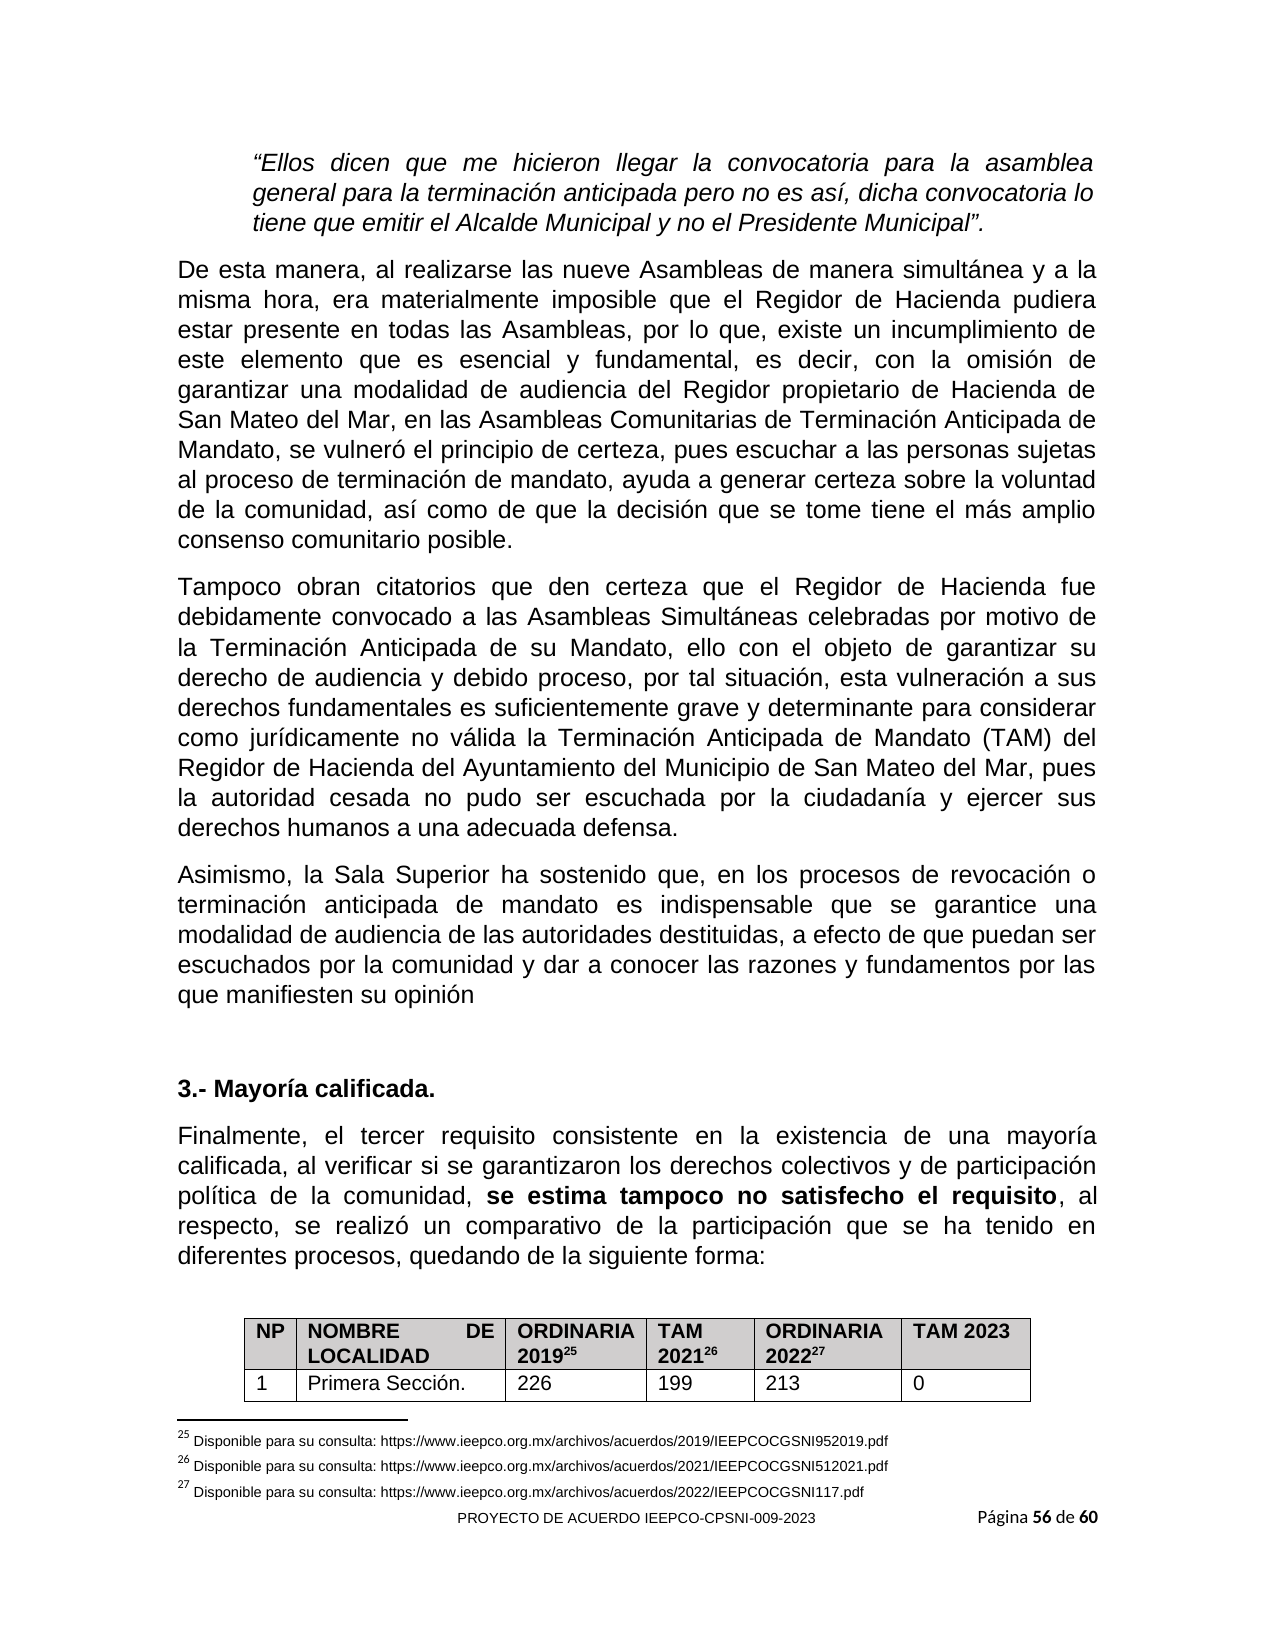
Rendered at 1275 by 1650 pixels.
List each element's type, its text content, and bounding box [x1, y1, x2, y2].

table_header NP [245, 1319, 296, 1369]
table_cell 0 [902, 1370, 1030, 1401]
table_header ORDINARIA 2019 [506, 1319, 646, 1369]
table_cell 226 [506, 1370, 646, 1401]
text Asimismo, la Sala Superior ha sostenido que, en los procesos de revocación o terminación anticipada de mandato es indispensable que se garantice una modalidad de audiencia de las autoridades destituidas, a efecto de que puedan ser escuchados por la comunidad y dar a conocer las razones y fundamentos por las que manifiesten su opinión [177, 860, 1098, 1009]
table_cell 1 [245, 1370, 296, 1401]
text “Ellos dicen que me hicieron llegar la convocatoria para la asamblea general para la terminación anticipada pero no es así, dicha convocatoria lo tiene que emitir el Alcalde Municipal y no el Presidente Municipal”. [252, 148, 1098, 237]
table_header TAM 2021 [647, 1319, 754, 1369]
table_cell 199 [647, 1370, 754, 1401]
table_header NOMBRE DE LOCALIDAD [297, 1319, 505, 1369]
table_header ORDINARIA 2022 [755, 1319, 901, 1369]
text De esta manera, al realizarse las nueve Asambleas de manera simultánea y a la misma hora, era materialmente imposible que el Regidor de Hacienda pudiera estar presente en todas las Asambleas, por lo que, existe un incumplimiento de este elemento que es esencial y fundamental, es decir, con la omisión de garantizar una modalidad de audiencia del Regidor propietario de Hacienda de San Mateo del Mar, en las Asambleas Comunitarias de Terminación Anticipada de Mandato, se vulneró el principio de certeza, pues escuchar a las personas sujetas al proceso de terminación de mandato, ayuda a generar certeza sobre la voluntad de la comunidad, así como de que la decisión que se tome tiene el más amplio consenso comunitario posible. [177, 254, 1098, 554]
table_header TAM 2023 [902, 1319, 1030, 1369]
table_cell Primera Sección. [297, 1370, 505, 1401]
text Tampoco obran citatorios que den certeza que el Regidor de Hacienda fue debidamente convocado a las Asambleas Simultáneas celebradas por motivo de la Terminación Anticipada de su Mandato, ello con el objeto de garantizar su derecho de audiencia y debido proceso, por tal situación, esta vulneración a sus derechos fundamentales es suficientemente grave y determinante para considerar como jurídicamente no válida la Terminación Anticipada de Mandato (TAM) del Regidor de Hacienda del Ayuntamiento del Municipio de San Mateo del Mar, pues la autoridad cesada no pudo ser escuchada por la ciudadanía y ejercer sus derechos humanos a una adecuada defensa. [177, 572, 1098, 842]
table_cell 213 [755, 1370, 901, 1401]
text 3.- Mayoría calificada. [177, 1074, 1098, 1103]
text Finalmente, el tercer requisito consistente en la existencia de una mayoría calificada, al verificar si se garantizaron los derechos colectivos y de participación política de la comunidad, se estima tampoco no satisfecho el requisito, al respecto, se realizó un comparativo de la participación que se ha tenido en diferentes procesos, quedando de la siguiente forma: [177, 1121, 1098, 1270]
